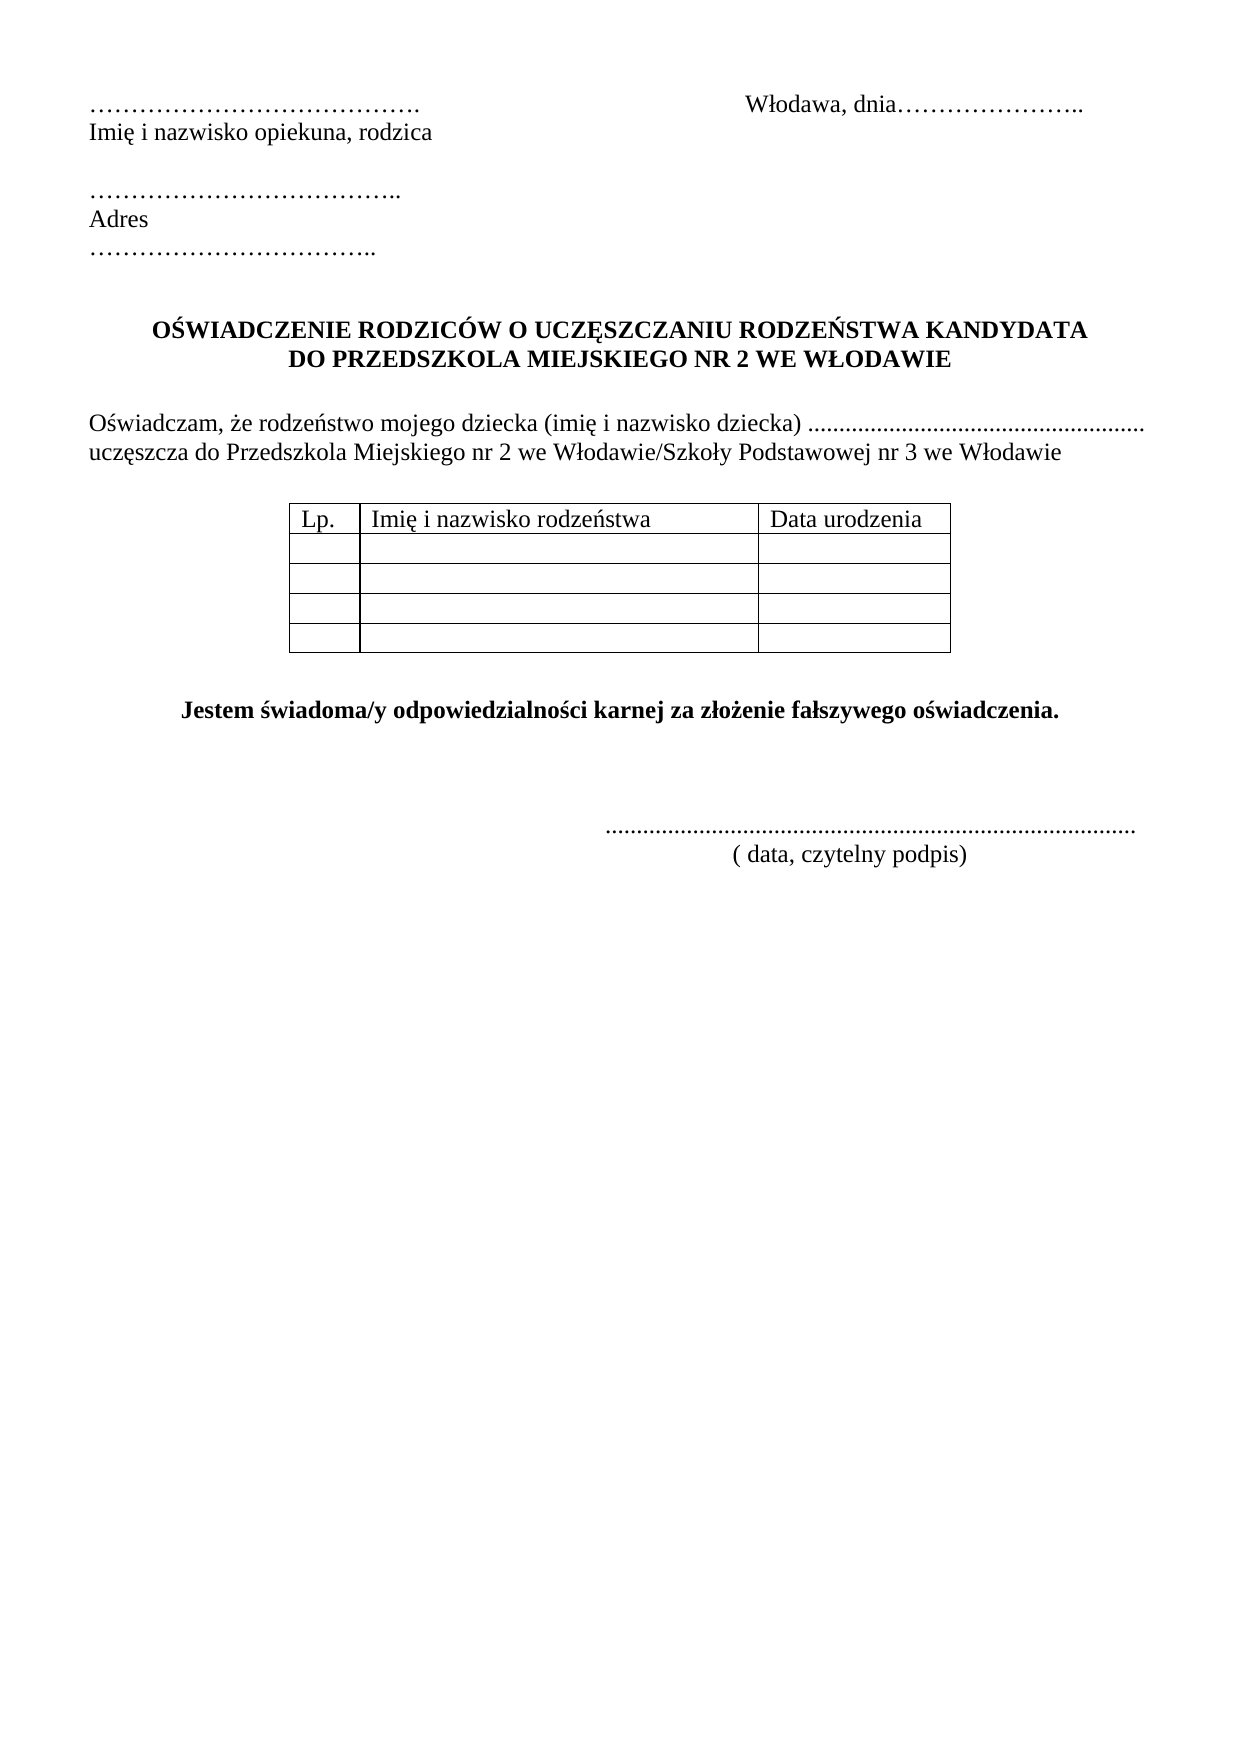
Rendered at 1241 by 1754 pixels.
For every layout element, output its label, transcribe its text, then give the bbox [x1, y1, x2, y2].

text Jestem świadoma/y odpowiedzialności karnej za złożenie fałszywego oświadczenia. [89, 695, 1152, 724]
text Adres [89, 204, 1152, 232]
text OŚWIADCZENIE RODZICÓW O UCZĘSZCZANIU RODZEŃSTWA KANDYDATA DO PRZEDSZKOLA MIEJSKIEGO NR 2 WE WŁODAWIE [89, 315, 1152, 372]
table_cell [290, 534, 359, 563]
text ..................................................................................... [531, 810, 1152, 839]
table_cell [290, 564, 359, 593]
table_cell [759, 534, 950, 563]
table_header Imię i nazwisko rodzeństwa [361, 504, 758, 533]
text ……………………………….. [89, 175, 1152, 204]
table_cell [290, 594, 359, 622]
text Oświadczam, że rodzeństwo mojego dziecka (imię i nazwisko dziecka) ...................................................... [89, 408, 1152, 437]
table_cell [759, 564, 950, 593]
text uczęszcza do Przedszkola Miejskiego nr 2 we Włodawie/Szkoły Podstawowej nr 3 we Włodawie [89, 437, 1152, 466]
table_cell [759, 594, 950, 622]
table_cell [361, 564, 758, 593]
table_cell [290, 624, 359, 652]
table_header Lp. [290, 504, 359, 533]
table_cell [361, 534, 758, 563]
text …………………………………. Włodawa, dnia………………….. [89, 89, 1152, 117]
table_cell [361, 594, 758, 622]
table_cell [759, 624, 950, 652]
table_cell [361, 624, 758, 652]
table_header Data urodzenia [759, 504, 950, 533]
text …………………………….. [89, 232, 1152, 261]
text ( data, czytelny podpis) [89, 839, 1152, 868]
text Imię i nazwisko opiekuna, rodzica [89, 117, 1152, 146]
